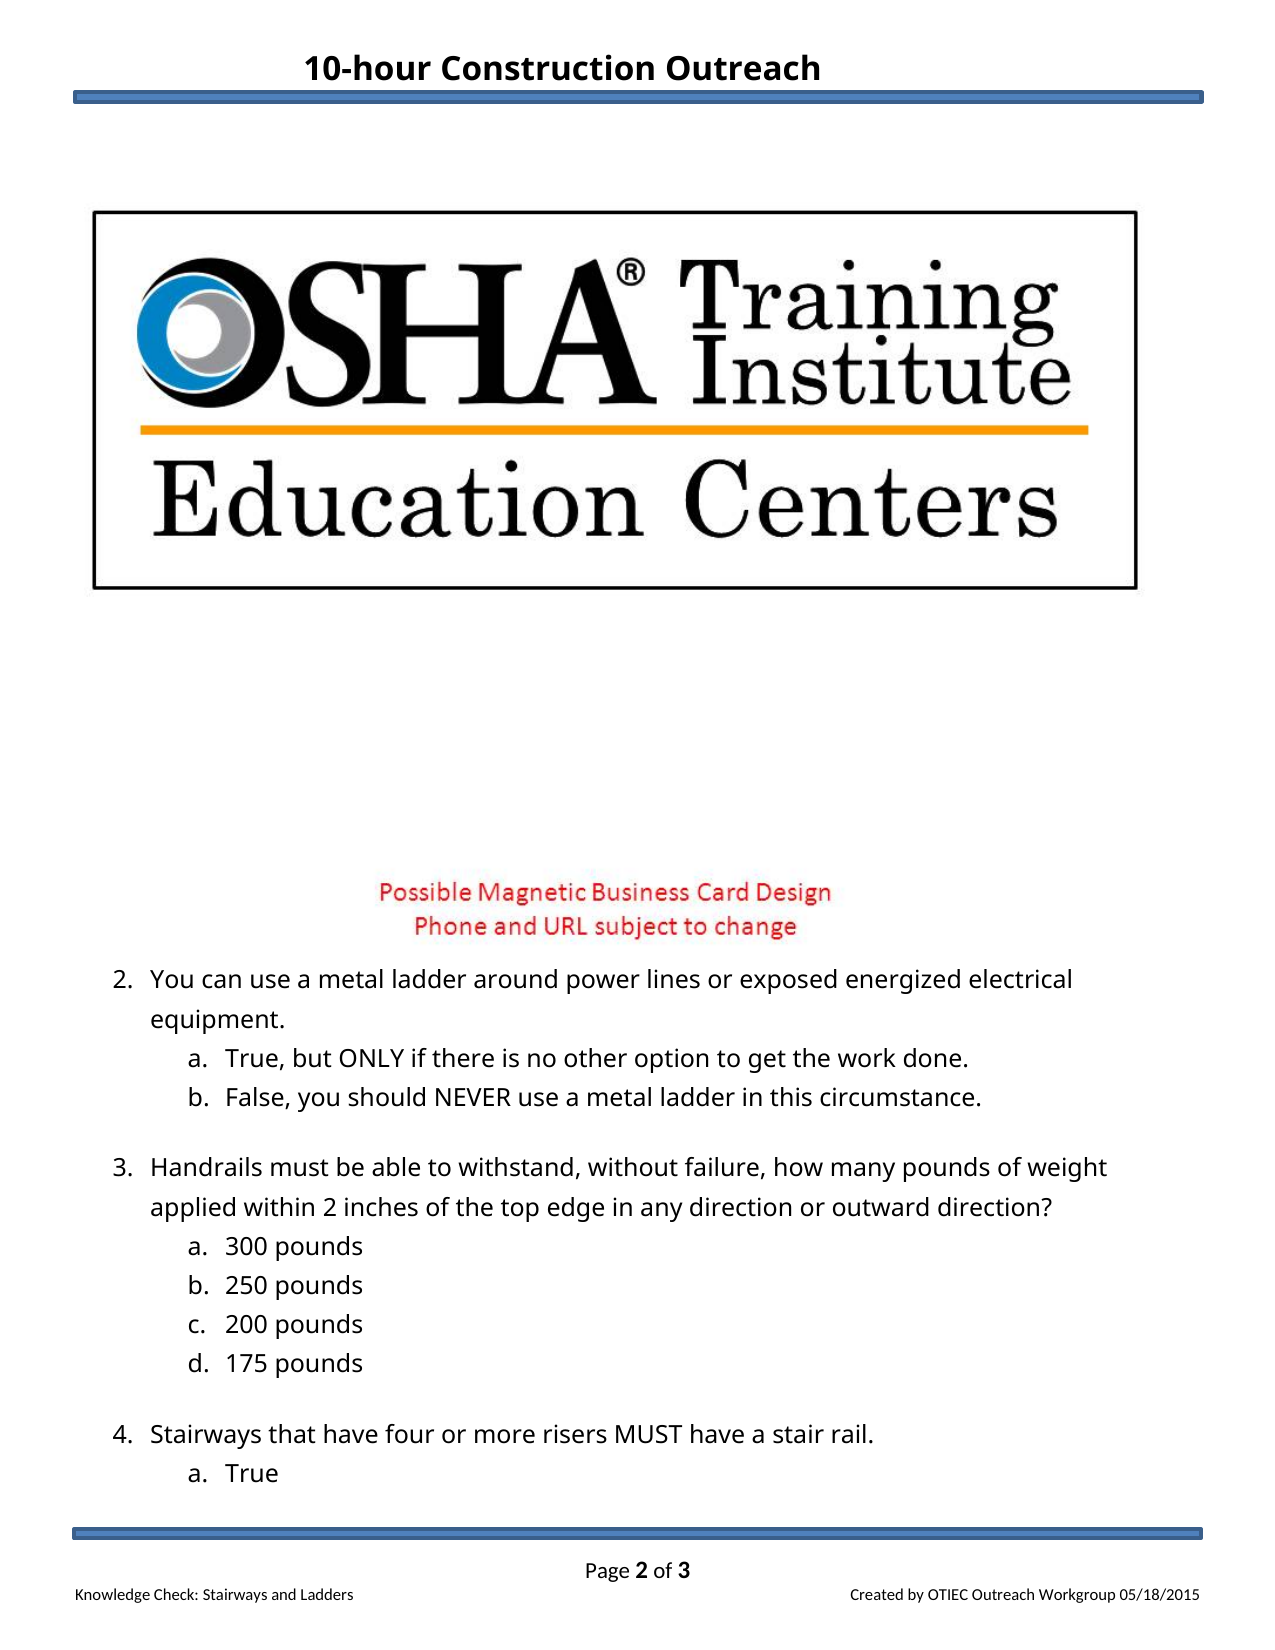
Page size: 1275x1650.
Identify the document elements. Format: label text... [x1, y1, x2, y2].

picture [75, 118, 1200, 963]
list True, but ONLY if there is no other option to get the work done. [187, 1041, 1200, 1074]
list 300 pounds [187, 1228, 1200, 1262]
list True [187, 1456, 1200, 1489]
list 250 pounds [187, 1268, 1200, 1302]
list You can use a metal ladder around power lines or exposed energized electrical equipment. [112, 963, 1200, 1035]
list 200 pounds [187, 1307, 1200, 1341]
list Handrails must be able to withstand, without failure, how many pounds of weight applied within 2 inches of the top edge in any direction or outward direction? [112, 1150, 1200, 1223]
list False, you should NEVER use a metal ladder in this circumstance. [187, 1080, 1200, 1146]
list 175 pounds [187, 1346, 1200, 1412]
list Stairways that have four or more risers MUST have a stair rail. [112, 1416, 1200, 1450]
